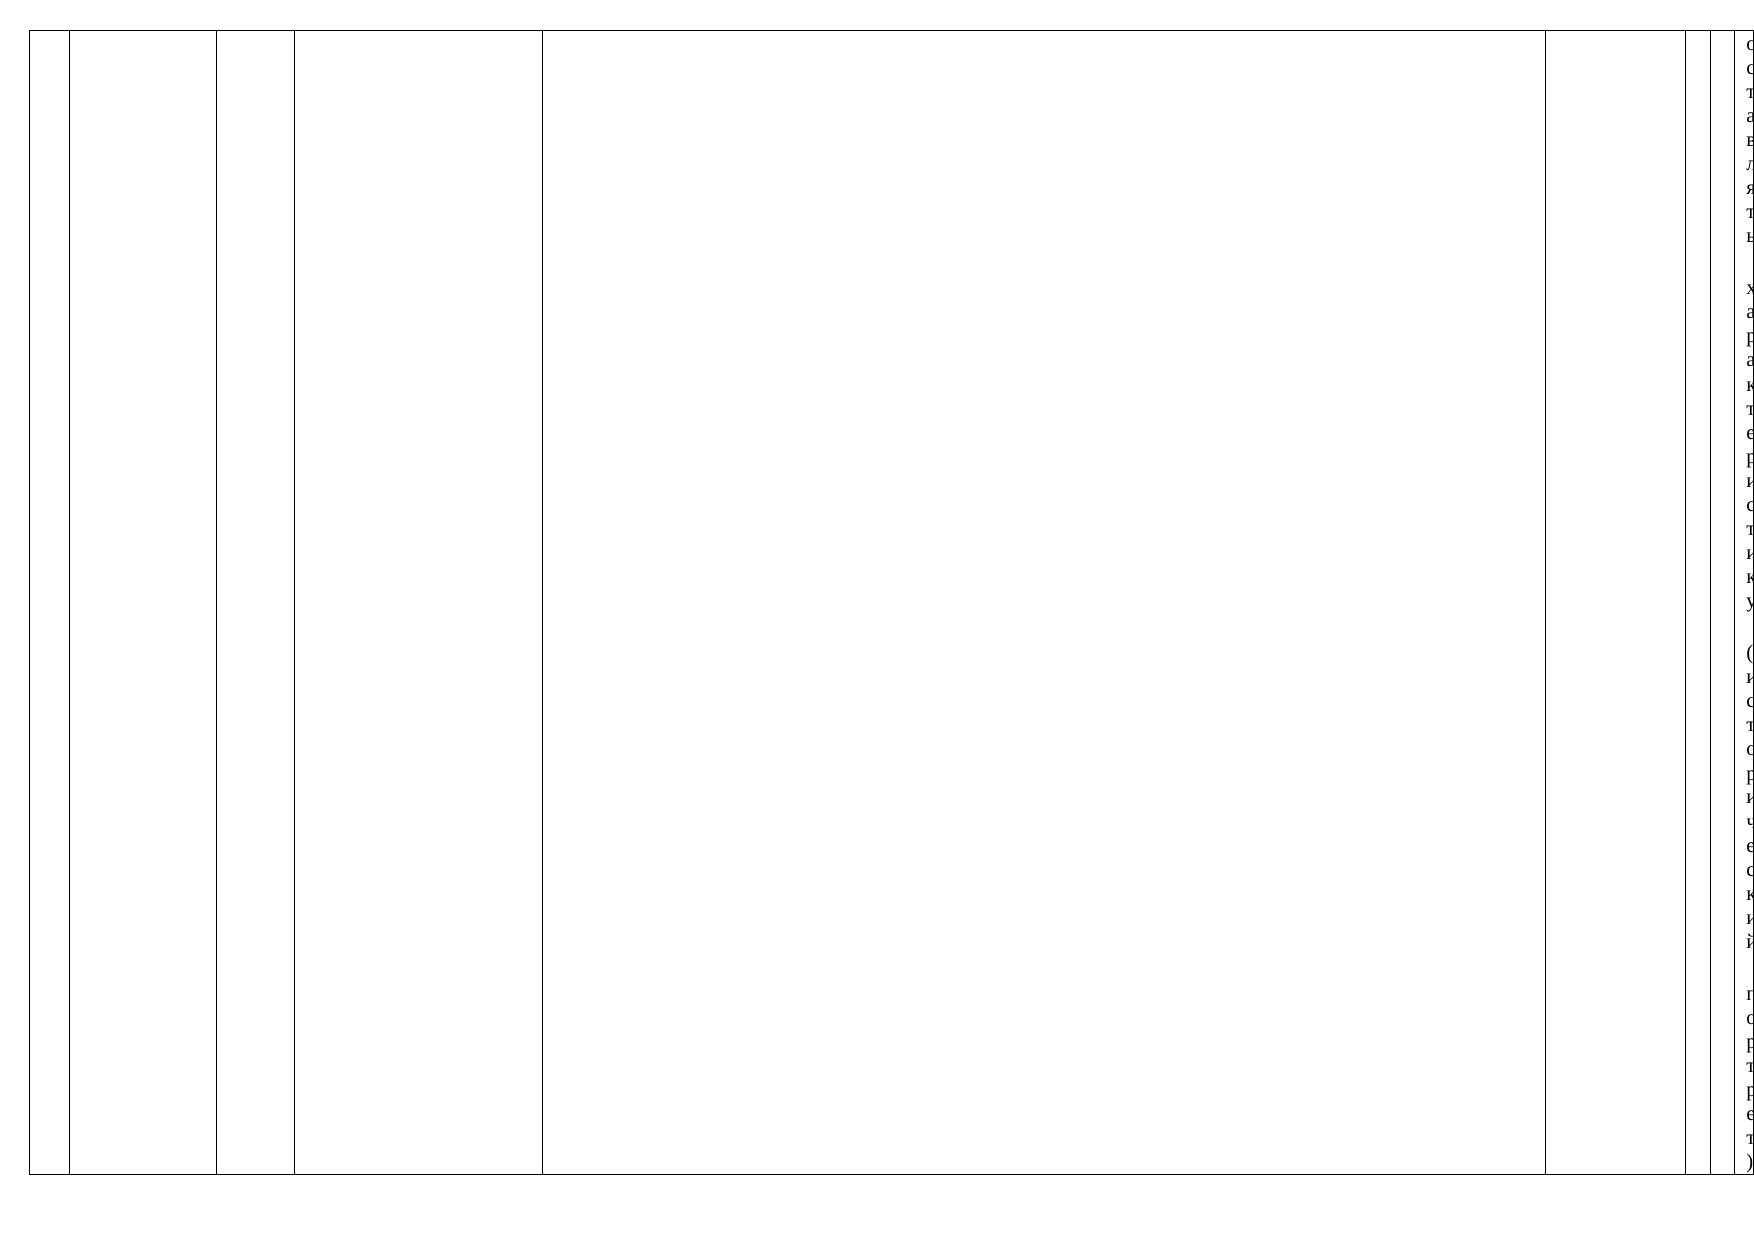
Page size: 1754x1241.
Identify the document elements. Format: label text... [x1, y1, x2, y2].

table_cell [295, 31, 542, 1173]
table_cell 1 [1546, 31, 1685, 1173]
table_cell [70, 31, 216, 1173]
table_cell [543, 31, 1545, 1173]
table_cell [30, 31, 69, 1173]
table_cell [1711, 31, 1734, 1173]
table_cell [217, 31, 294, 1173]
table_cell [1735, 31, 1753, 1173]
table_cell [1686, 31, 1710, 1173]
